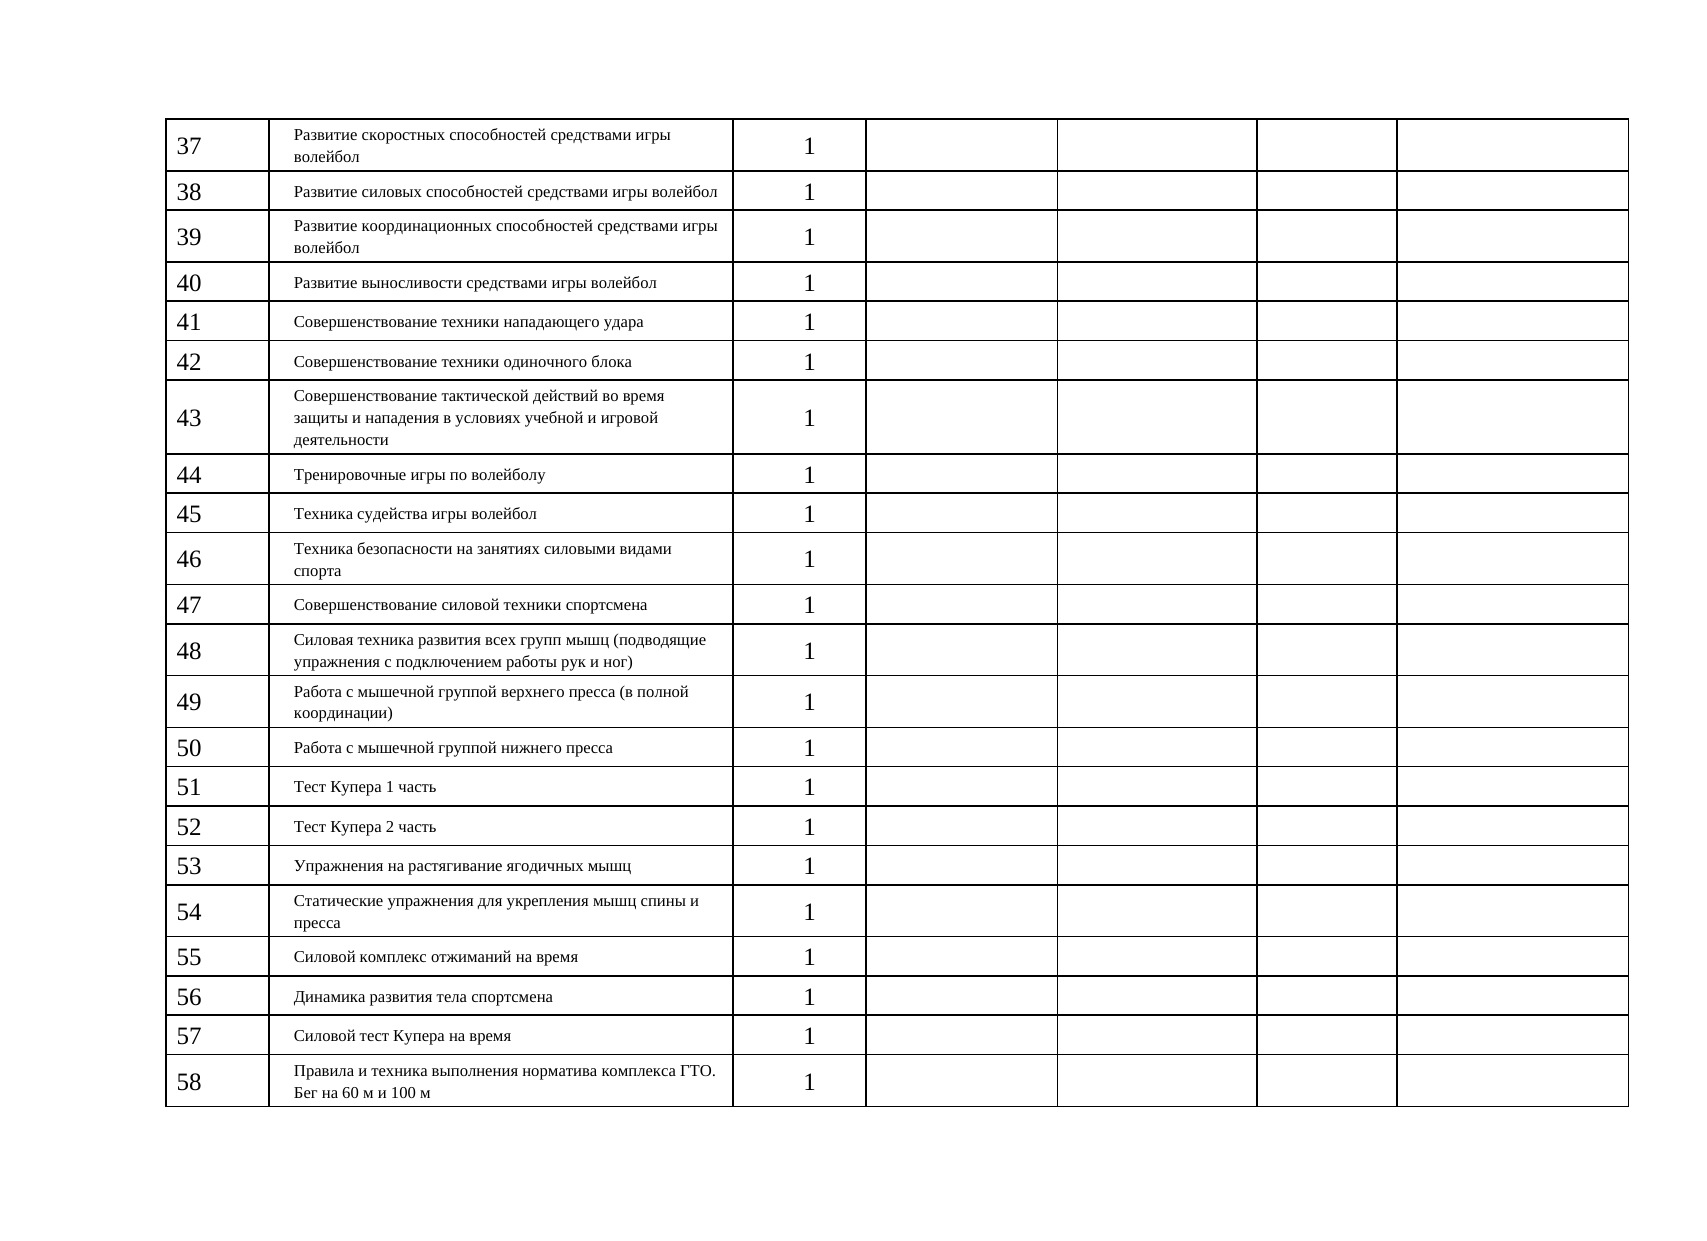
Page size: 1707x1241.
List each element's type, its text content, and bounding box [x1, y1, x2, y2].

table_cell [1258, 676, 1396, 726]
table_cell [1058, 263, 1256, 300]
table_cell [867, 455, 1057, 492]
table_cell [1058, 767, 1256, 805]
table_cell [1258, 533, 1396, 583]
table_cell [867, 494, 1057, 532]
table_cell [1398, 172, 1628, 209]
table_cell 48 [167, 625, 268, 674]
table_cell Упражнения на растягивание ягодичных мышц [270, 846, 732, 884]
table_cell [1258, 120, 1396, 170]
table_cell Совершенствование тактической действий во время защиты и нападения в условиях учебной и игровой деятельности [270, 381, 732, 453]
table_cell [1258, 807, 1396, 844]
table_cell 41 [167, 302, 268, 340]
table_cell [1058, 172, 1256, 209]
table_cell 1 [734, 585, 865, 623]
table_cell 1 [734, 977, 865, 1014]
table_cell [1258, 455, 1396, 492]
table_cell [1258, 886, 1396, 936]
table_cell [1398, 977, 1628, 1014]
table_cell [867, 676, 1057, 726]
table_cell 52 [167, 807, 268, 844]
table_cell [867, 341, 1057, 379]
table_cell [1398, 120, 1628, 170]
table_cell Развитие силовых способностей средствами игры волейбол [270, 172, 732, 209]
table_cell [1258, 1016, 1396, 1054]
table_cell 1 [734, 172, 865, 209]
table_cell [867, 846, 1057, 884]
table_cell Силовой тест Купера на время [270, 1016, 732, 1054]
table_cell 54 [167, 886, 268, 936]
table_cell [1398, 676, 1628, 726]
table_cell [1258, 585, 1396, 623]
table_cell Силовая техника развития всех групп мышц (подводящие упражнения с подключением работы рук и ног) [270, 625, 732, 674]
table_cell [1398, 211, 1628, 261]
table_cell [1258, 381, 1396, 453]
table_cell [867, 211, 1057, 261]
table_cell [867, 1055, 1057, 1106]
table_cell Тест Купера 2 часть [270, 807, 732, 844]
table_cell [1258, 172, 1396, 209]
table_cell 51 [167, 767, 268, 805]
table_cell 1 [734, 807, 865, 844]
table_cell [867, 937, 1057, 975]
table_cell [1058, 625, 1256, 674]
table_cell [1258, 846, 1396, 884]
table_cell 1 [734, 341, 865, 379]
table_cell [867, 977, 1057, 1014]
table_cell 1 [734, 767, 865, 805]
table_cell Совершенствование силовой техники спортсмена [270, 585, 732, 623]
table_cell 37 [167, 120, 268, 170]
table_cell 40 [167, 263, 268, 300]
table_cell 39 [167, 211, 268, 261]
table_cell 43 [167, 381, 268, 453]
table_cell 42 [167, 341, 268, 379]
table_cell [1058, 1016, 1256, 1054]
table_cell 1 [734, 533, 865, 583]
table_cell [1398, 302, 1628, 340]
table_cell Совершенствование техники одиночного блока [270, 341, 732, 379]
table_cell [1258, 341, 1396, 379]
table_cell [867, 533, 1057, 583]
table_cell Техника судейства игры волейбол [270, 494, 732, 532]
table_cell [1398, 494, 1628, 532]
table_cell [1398, 341, 1628, 379]
table_cell [1398, 807, 1628, 844]
table_cell [1398, 846, 1628, 884]
table_cell Правила и техника выполнения норматива комплекса ГТО. Бег на 60 м и 100 м [270, 1055, 732, 1106]
table_cell 55 [167, 937, 268, 975]
table_cell [1398, 263, 1628, 300]
table_cell [1058, 1055, 1256, 1106]
table_cell 47 [167, 585, 268, 623]
table_cell [867, 263, 1057, 300]
table_cell [1398, 1016, 1628, 1054]
table_cell [1058, 302, 1256, 340]
table_cell Развитие выносливости средствами игры волейбол [270, 263, 732, 300]
table_cell Тест Купера 1 часть [270, 767, 732, 805]
table_cell [867, 585, 1057, 623]
table_cell [1058, 211, 1256, 261]
table_cell [867, 302, 1057, 340]
table_cell 1 [734, 676, 865, 726]
table_cell Совершенствование техники нападающего удара [270, 302, 732, 340]
table_cell [1398, 728, 1628, 766]
table_cell [1258, 977, 1396, 1014]
table_cell [1058, 676, 1256, 726]
table_cell [867, 172, 1057, 209]
table_cell 1 [734, 728, 865, 766]
table_cell 53 [167, 846, 268, 884]
table_cell [1058, 533, 1256, 583]
table_cell Работа с мышечной группой нижнего пресса [270, 728, 732, 766]
table_cell 49 [167, 676, 268, 726]
table_cell Силовой комплекс отжиманий на время [270, 937, 732, 975]
table_cell 1 [734, 937, 865, 975]
table_cell [1398, 767, 1628, 805]
table_cell [1258, 302, 1396, 340]
table_cell Динамика развития тела спортсмена [270, 977, 732, 1014]
table_cell [867, 120, 1057, 170]
table_cell 1 [734, 263, 865, 300]
table_cell [1058, 455, 1256, 492]
table_cell 58 [167, 1055, 268, 1106]
table_cell 1 [734, 381, 865, 453]
table_cell Развитие координационных способностей средствами игры волейбол [270, 211, 732, 261]
table_cell [867, 767, 1057, 805]
table_cell 57 [167, 1016, 268, 1054]
table_cell [1058, 494, 1256, 532]
table_cell [1058, 846, 1256, 884]
table_cell Техника безопасности на занятиях силовыми видами спорта [270, 533, 732, 583]
table_cell Работа с мышечной группой верхнего пресса (в полной координации) [270, 676, 732, 726]
table_cell [1058, 807, 1256, 844]
table_cell [1398, 886, 1628, 936]
table_cell 1 [734, 211, 865, 261]
table_cell Статические упражнения для укрепления мышц спины и пресса [270, 886, 732, 936]
table_cell 1 [734, 625, 865, 674]
table_cell [1258, 625, 1396, 674]
table_cell 1 [734, 120, 865, 170]
table_cell 1 [734, 886, 865, 936]
table_cell 1 [734, 494, 865, 532]
table_cell [1398, 1055, 1628, 1106]
table_cell [1258, 728, 1396, 766]
table_cell 1 [734, 846, 865, 884]
table_cell [1258, 767, 1396, 805]
table_cell 56 [167, 977, 268, 1014]
table_cell Тренировочные игры по волейболу [270, 455, 732, 492]
table_cell [1398, 585, 1628, 623]
table_cell 44 [167, 455, 268, 492]
table_cell [867, 625, 1057, 674]
table_cell [867, 728, 1057, 766]
table_cell [1258, 494, 1396, 532]
table_cell [1058, 886, 1256, 936]
table_cell [1058, 977, 1256, 1014]
table_cell [1058, 728, 1256, 766]
table_cell Развитие скоростных способностей средствами игры волейбол [270, 120, 732, 170]
table_cell [1398, 381, 1628, 453]
table_cell [1398, 625, 1628, 674]
table_cell [1258, 937, 1396, 975]
table_cell [1058, 120, 1256, 170]
table_cell 1 [734, 302, 865, 340]
table_cell [1258, 263, 1396, 300]
table_cell [867, 807, 1057, 844]
table_cell 1 [734, 1016, 865, 1054]
table_cell 45 [167, 494, 268, 532]
table_cell [1058, 585, 1256, 623]
table_cell [1398, 455, 1628, 492]
table_cell 1 [734, 455, 865, 492]
table_cell [1258, 1055, 1396, 1106]
table_cell [1398, 533, 1628, 583]
table_cell 38 [167, 172, 268, 209]
table_cell 46 [167, 533, 268, 583]
table_cell 1 [734, 1055, 865, 1106]
table_cell [1258, 211, 1396, 261]
table_cell [1058, 341, 1256, 379]
table_cell [1398, 937, 1628, 975]
table_cell 50 [167, 728, 268, 766]
table_cell [867, 1016, 1057, 1054]
table_cell [867, 381, 1057, 453]
table_cell [867, 886, 1057, 936]
table_cell [1058, 937, 1256, 975]
table_cell [1058, 381, 1256, 453]
